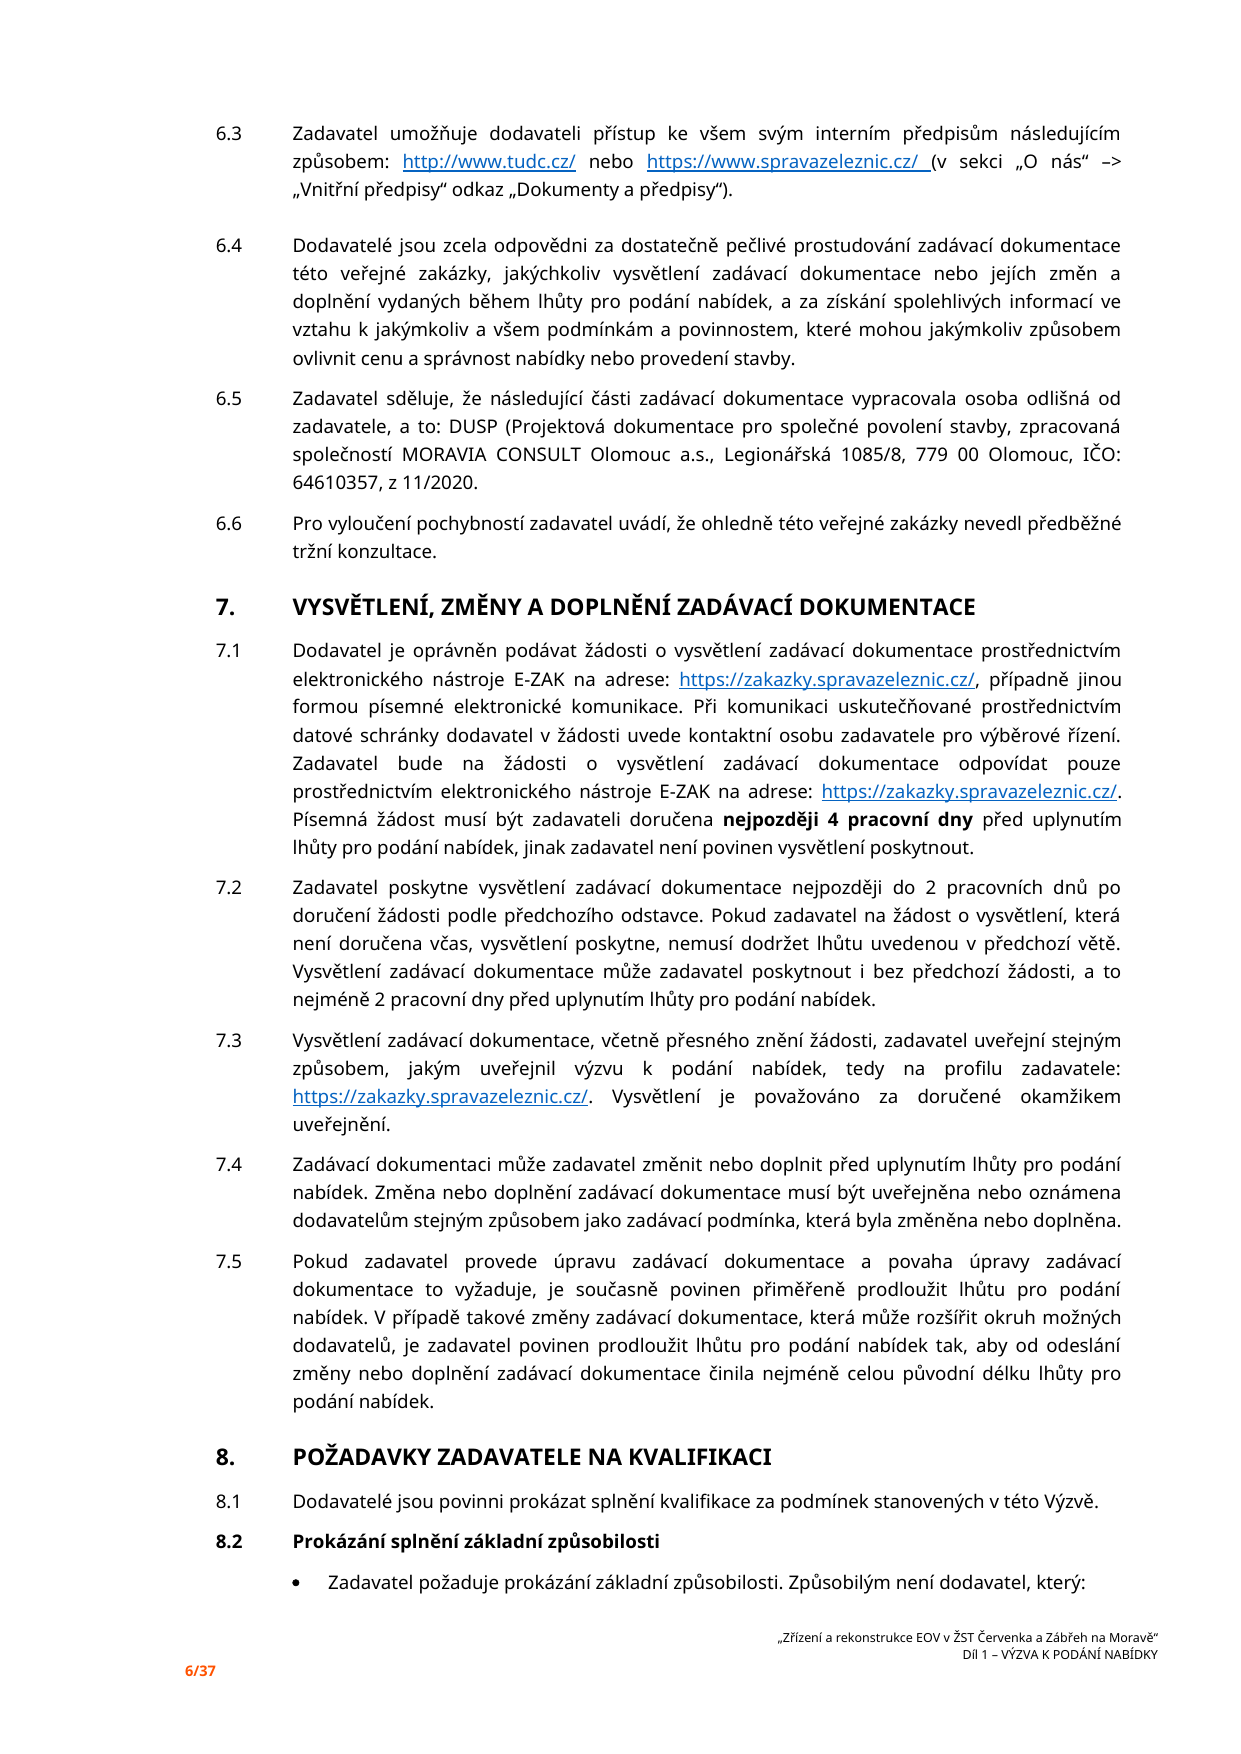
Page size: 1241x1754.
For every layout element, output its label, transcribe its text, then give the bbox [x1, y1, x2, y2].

text Zadávací dokumentaci může zadavatel změnit nebo doplnit před uplynutím lhůty pro podání nabídek. Změna nebo doplnění zadávací dokumentace musí být uveřejněna nebo oznámena dodavatelům stejným způsobem jako zadávací podmínka, která byla změněna nebo doplněna. [216, 1152, 1122, 1233]
text Vysvětlení zadávací dokumentace, včetně přesného znění žádosti, zadavatel uveřejní stejným způsobem, jakým uveřejnil výzvu k podání nabídek, tedy na profilu zadavatele: https://zakazky.spravazeleznic.cz/. Vysvětlení je považováno za doručené okamžikem uveřejnění. [216, 1027, 1122, 1137]
text Dodavatel je oprávněn podávat žádosti o vysvětlení zadávací dokumentace prostřednictvím elektronického nástroje E-ZAK na adrese: https://zakazky.spravazeleznic.cz/, případně jinou formou písemné elektronické komunikace. Při komunikaci uskutečňované prostřednictvím datové schránky dodavatel v žádosti uvede kontaktní osobu zadavatele pro výběrové řízení. Zadavatel bude na žádosti o vysvětlení zadávací dokumentace odpovídat pouze prostřednictvím elektronického nástroje E-ZAK na adrese: https://zakazky.spravazeleznic.cz/. Písemná žádost musí být zadavateli doručena nejpozději 4 pracovní dny před uplynutím lhůty pro podání nabídek, jinak zadavatel není povinen vysvětlení poskytnout. [216, 638, 1122, 859]
text Pokud zadavatel provede úpravu zadávací dokumentace a povaha úpravy zadávací dokumentace to vyžaduje, je současně povinen přiměřeně prodloužit lhůtu pro podání nabídek. V případě takové změny zadávací dokumentace, která může rozšířit okruh možných dodavatelů, je zadavatel povinen prodloužit lhůtu pro podání nabídek tak, aby od odeslání změny nebo doplnění zadávací dokumentace činila nejméně celou původní délku lhůty pro podání nabídek. [216, 1248, 1122, 1414]
text Zadavatel umožňuje dodavateli přístup ke všem svým interním předpisům následujícím způsobem: http://www.tudc.cz/ nebo https://www.spravazeleznic.cz/ (v sekci „O nás“ –> „Vnitřní předpisy“ odkaz „Dokumenty a předpisy“). [216, 121, 1122, 202]
text POŽADAVKY ZADAVATELE NA KVALIFIKACI [216, 1441, 1122, 1473]
text Zadavatel poskytne vysvětlení zadávací dokumentace nejpozději do 2 pracovních dnů po doručení žádosti podle předchozího odstavce. Pokud zadavatel na žádost o vysvětlení, která není doručena včas, vysvětlení poskytne, nemusí dodržet lhůtu uvedenou v předchozí větě. Vysvětlení zadávací dokumentace může zadavatel poskytnout i bez předchozí žádosti, a to nejméně 2 pracovní dny před uplynutím lhůty pro podání nabídek. [216, 874, 1122, 1012]
text Pro vyloučení pochybností zadavatel uvádí, že ohledně této veřejné zakázky nevedl předběžné tržní konzultace. [216, 510, 1122, 563]
text Zadavatel požaduje prokázání základní způsobilosti. Způsobilým není dodavatel, který: [292, 1569, 1122, 1595]
text Zadavatel sděluje, že následující části zadávací dokumentace vypracovala osoba odlišná od zadavatele, a to: DUSP (Projektová dokumentace pro společné povolení stavby, zpracovaná společností MORAVIA CONSULT Olomouc a.s., Legionářská 1085/8, 779 00 Olomouc, IČO: 64610357, z 11/2020. [216, 385, 1122, 495]
text Prokázání splnění základní způsobilosti [216, 1529, 1122, 1554]
text Dodavatelé jsou povinni prokázat splnění kvalifikace za podmínek stanovených v této Výzvě. [216, 1488, 1122, 1514]
text VYSVĚTLENÍ, ZMĚNY A DOPLNĚNÍ ZADÁVACÍ DOKUMENTACE [216, 591, 1122, 622]
text Dodavatelé jsou zcela odpovědni za dostatečně pečlivé prostudování zadávací dokumentace této veřejné zakázky, jakýchkoliv vysvětlení zadávací dokumentace nebo jejích změn a doplnění vydaných během lhůty pro podání nabídek, a za získání spolehlivých informací ve vztahu k jakýmkoliv a všem podmínkám a povinnostem, které mohou jakýmkoliv způsobem ovlivnit cenu a správnost nabídky nebo provedení stavby. [216, 233, 1122, 370]
